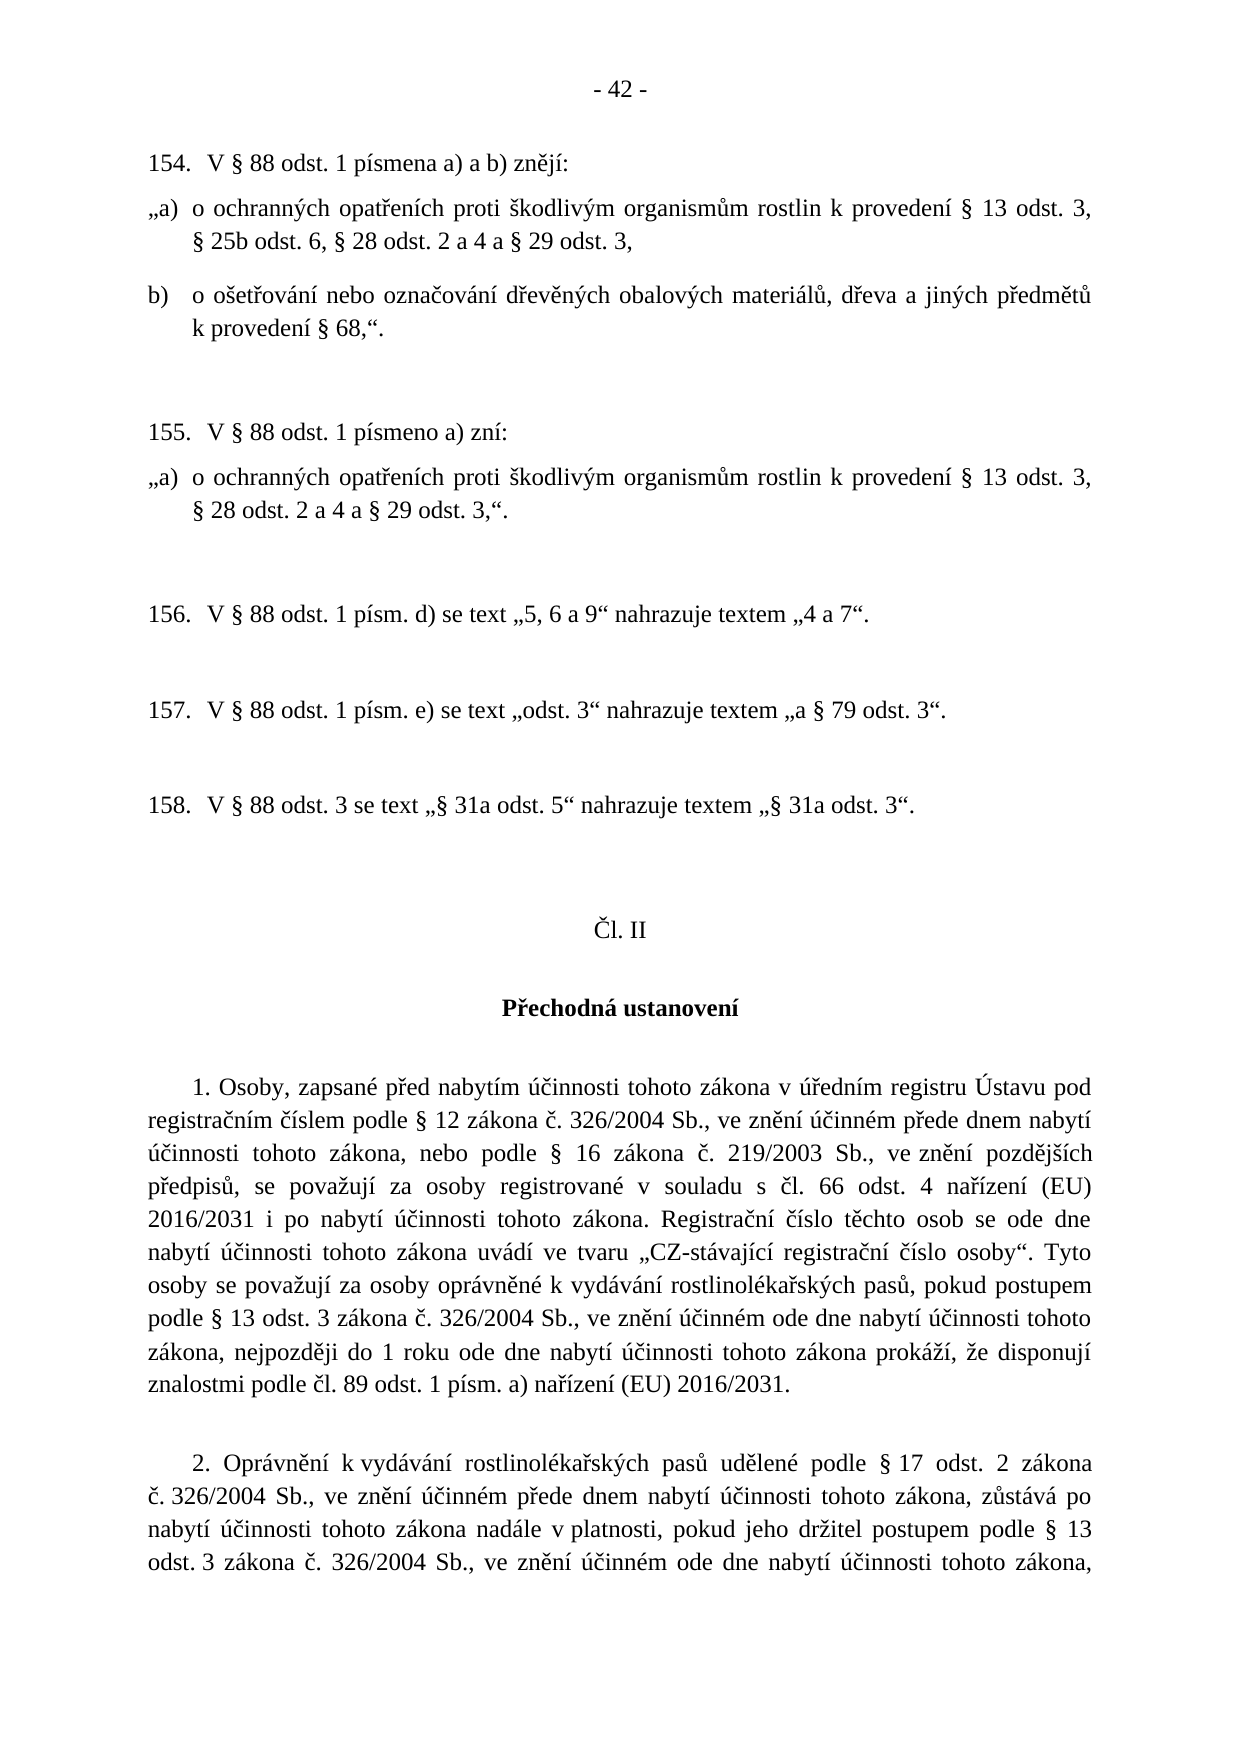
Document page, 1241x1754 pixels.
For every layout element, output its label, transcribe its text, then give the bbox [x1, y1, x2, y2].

text 1. Osoby, zapsané před nabytím účinnosti tohoto zákona v úředním registru Ústavu pod registračním číslem podle § 12 zákona č. 326/2004 Sb., ve znění účinném přede dnem nabytí účinnosti tohoto zákona, nebo podle § 16 zákona č. 219/2003 Sb., ve znění pozdějších předpisů, se považují za osoby registrované v souladu s čl. 66 odst. 4 nařízení (EU) 2016/2031 i po nabytí účinnosti tohoto zákona. Registrační číslo těchto osob se ode dne nabytí účinnosti tohoto zákona uvádí ve tvaru „CZ-stávající registrační číslo osoby“. Tyto osoby se považují za osoby oprávněné k vydávání rostlinolékařských pasů, pokud postupem podle § 13 odst. 3 zákona č. 326/2004 Sb., ve znění účinném ode dne nabytí účinnosti tohoto zákona, nejpozději do 1 roku ode dne nabytí účinnosti tohoto zákona prokáží, že disponují znalostmi podle čl. 89 odst. 1 písm. a) nařízení (EU) 2016/2031. [148, 1072, 1093, 1398]
text V § 88 odst. 1 písmeno a) zní: [148, 417, 1093, 446]
text V § 88 odst. 1 písmena a) a b) znějí: [148, 148, 1093, 176]
text „a) o ochranných opatřeních proti škodlivým organismům rostlin k provedení § 13 odst. 3, § 25b odst. 6, § 28 odst. 2 a 4 a § 29 odst. 3, [148, 193, 1093, 255]
text Čl. II [148, 915, 1093, 943]
text V § 88 odst. 3 se text „§ 31a odst. 5“ nahrazuje textem „§ 31a odst. 3“. [148, 790, 1093, 819]
text Přechodná ustanovení [148, 993, 1093, 1022]
text V § 88 odst. 1 písm. d) se text „5, 6 a 9“ nahrazuje textem „4 a 7“. [148, 599, 1093, 628]
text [148, 1448, 1093, 1576]
text b) o ošetřování nebo označování dřevěných obalových materiálů, dřeva a jiných předmětů k provedení § 68,“. [148, 280, 1093, 342]
text „a) o ochranných opatřeních proti škodlivým organismům rostlin k provedení § 13 odst. 3, § 28 odst. 2 a 4 a § 29 odst. 3,“. [148, 462, 1093, 524]
text V § 88 odst. 1 písm. e) se text „odst. 3“ nahrazuje textem „a § 79 odst. 3“. [148, 695, 1093, 723]
